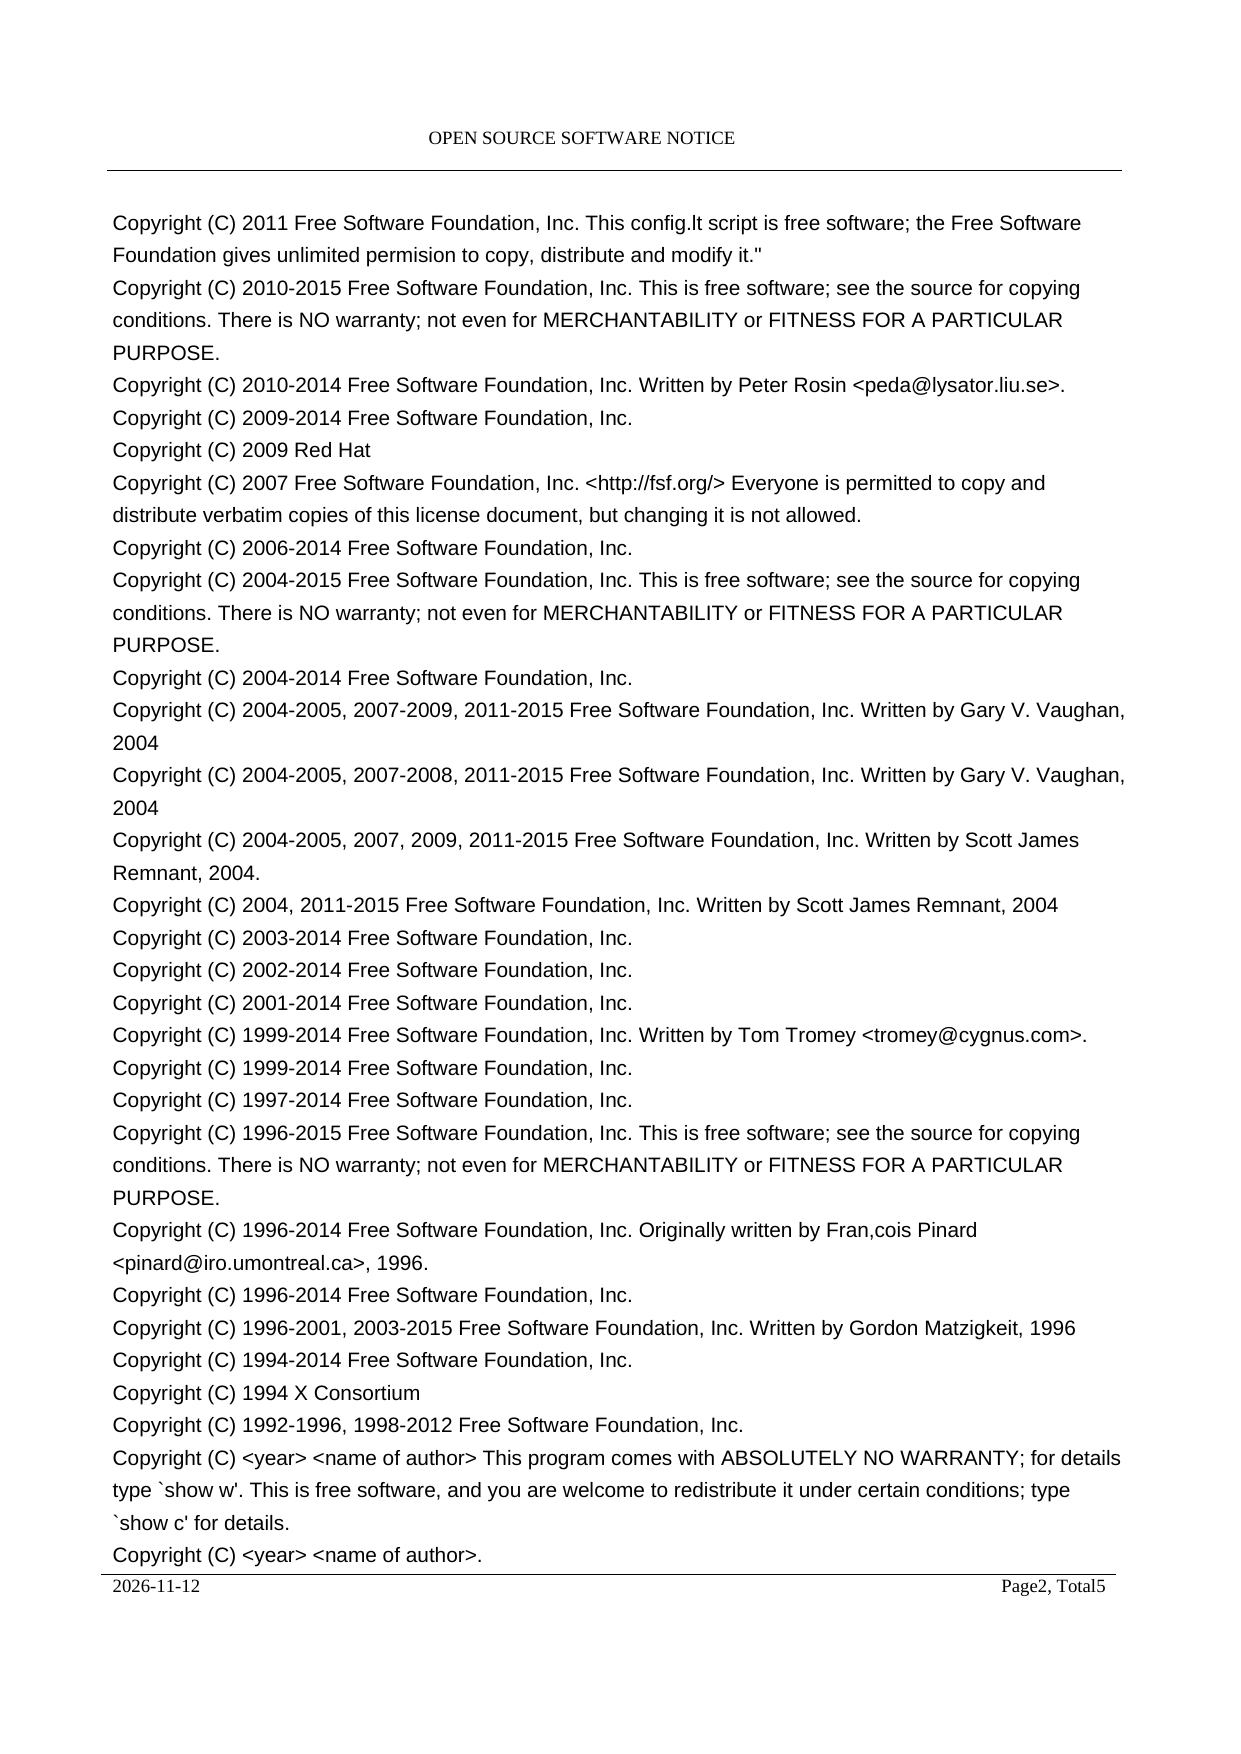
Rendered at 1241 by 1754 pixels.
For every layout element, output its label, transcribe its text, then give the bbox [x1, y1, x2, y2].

text Copyright (C) 2011 Free Software Foundation, Inc. This config.lt script is free software; the Free Software Foundation gives unlimited permision to copy, distribute and modify it." [112, 206, 1128, 271]
text Copyright (C) 2004-2005, 2007-2008, 2011-2015 Free Software Foundation, Inc. Written by Gary V. Vaughan, 2004 [112, 759, 1128, 824]
text Copyright (C) 2009 Red Hat [112, 434, 1128, 466]
text Copyright (C) 2004, 2011-2015 Free Software Foundation, Inc. Written by Scott James Remnant, 2004 [112, 889, 1128, 921]
text Copyright (C) 2004-2014 Free Software Foundation, Inc. [112, 661, 1128, 694]
text Copyright (C) 2001-2014 Free Software Foundation, Inc. [112, 986, 1128, 1019]
text Copyright (C) 1999-2014 Free Software Foundation, Inc. [112, 1051, 1128, 1084]
text Copyright (C) 1996-2014 Free Software Foundation, Inc. [112, 1279, 1128, 1311]
text Copyright (C) <year> <name of author> This program comes with ABSOLUTELY NO WARRANTY; for details type `show w'. This is free software, and you are welcome to redistribute it under certain conditions; type `show c' for details. [112, 1441, 1128, 1539]
text Copyright (C) 1996-2001, 2003-2015 Free Software Foundation, Inc. Written by Gordon Matzigkeit, 1996 [112, 1311, 1128, 1344]
text Copyright (C) 1999-2014 Free Software Foundation, Inc. Written by Tom Tromey <tromey@cygnus.com>. [112, 1019, 1128, 1051]
text Copyright (C) 1992-1996, 1998-2012 Free Software Foundation, Inc. [112, 1409, 1128, 1441]
text Copyright (C) 1994 X Consortium [112, 1376, 1128, 1409]
text Copyright (C) 1996-2014 Free Software Foundation, Inc. Originally written by Fran,cois Pinard <pinard@iro.umontreal.ca>, 1996. [112, 1214, 1128, 1279]
text Copyright (C) 2007 Free Software Foundation, Inc. <http://fsf.org/> Everyone is permitted to copy and distribute verbatim copies of this license document, but changing it is not allowed. [112, 466, 1128, 531]
text Copyright (C) 1996-2015 Free Software Foundation, Inc. This is free software; see the source for copying conditions. There is NO warranty; not even for MERCHANTABILITY or FITNESS FOR A PARTICULAR PURPOSE. [112, 1116, 1128, 1214]
text Copyright (C) 1994-2014 Free Software Foundation, Inc. [112, 1344, 1128, 1376]
text Copyright (C) 2004-2015 Free Software Foundation, Inc. This is free software; see the source for copying conditions. There is NO warranty; not even for MERCHANTABILITY or FITNESS FOR A PARTICULAR PURPOSE. [112, 564, 1128, 661]
text Copyright (C) 2004-2005, 2007, 2009, 2011-2015 Free Software Foundation, Inc. Written by Scott James Remnant, 2004. [112, 824, 1128, 889]
text Copyright (C) 2003-2014 Free Software Foundation, Inc. [112, 921, 1128, 954]
text Copyright (C) 2010-2015 Free Software Foundation, Inc. This is free software; see the source for copying conditions. There is NO warranty; not even for MERCHANTABILITY or FITNESS FOR A PARTICULAR PURPOSE. [112, 271, 1128, 369]
text Copyright (C) 2006-2014 Free Software Foundation, Inc. [112, 531, 1128, 564]
text Copyright (C) 2004-2005, 2007-2009, 2011-2015 Free Software Foundation, Inc. Written by Gary V. Vaughan, 2004 [112, 694, 1128, 759]
text Copyright (C) <year> <name of author>. [112, 1539, 1128, 1571]
text Copyright (C) 1997-2014 Free Software Foundation, Inc. [112, 1084, 1128, 1116]
text Copyright (C) 2002-2014 Free Software Foundation, Inc. [112, 954, 1128, 986]
text Copyright (C) 2010-2014 Free Software Foundation, Inc. Written by Peter Rosin <peda@lysator.liu.se>. [112, 369, 1128, 401]
text Copyright (C) 2009-2014 Free Software Foundation, Inc. [112, 401, 1128, 434]
